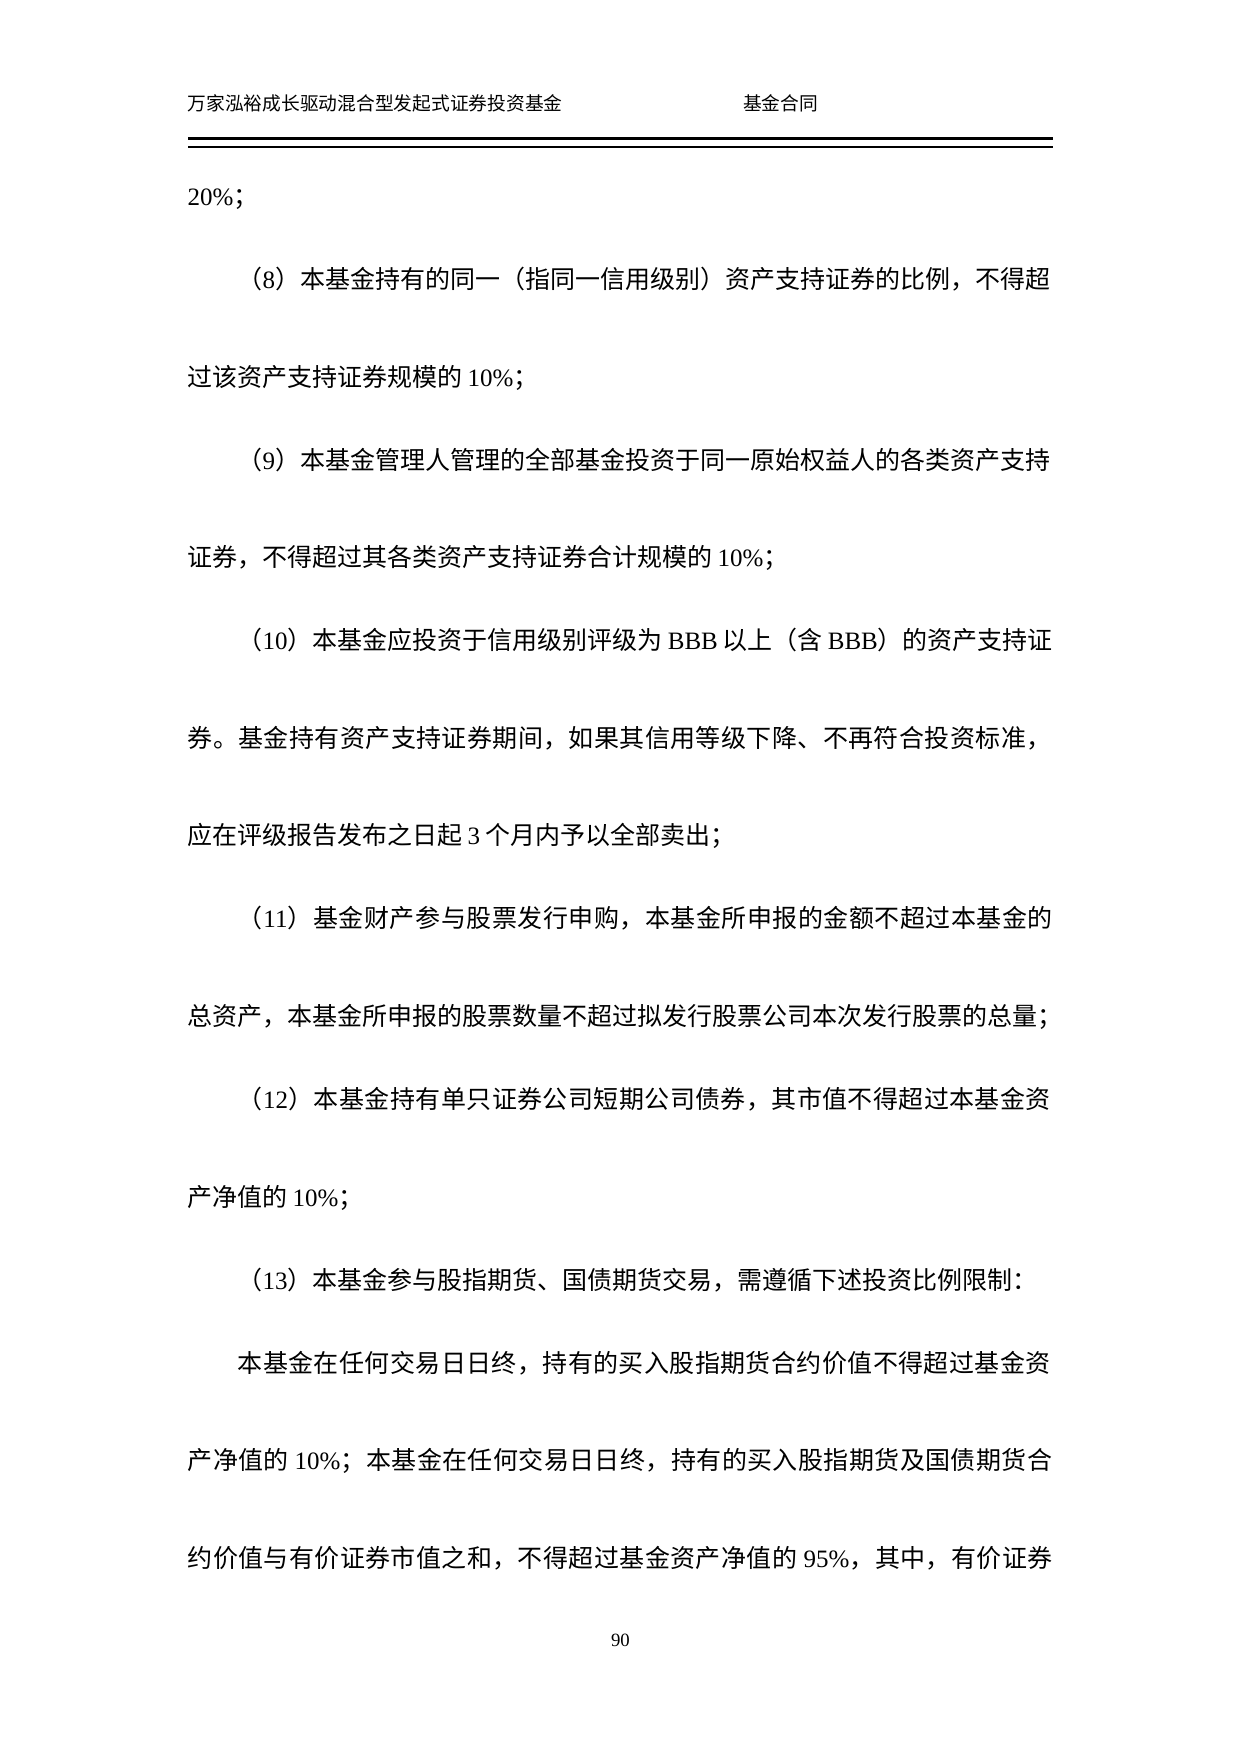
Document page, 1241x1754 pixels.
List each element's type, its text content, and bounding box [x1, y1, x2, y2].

text （9）本基金管理人管理的全部基金投资于同一原始权益人的各类资产支持证券，不得超过其各类资产支持证券合计规模的10%； [187, 426, 1053, 588]
text （8）本基金持有的同一（指同一信用级别）资产支持证券的比例，不得超过该资产支持证券规模的10%； [187, 245, 1053, 408]
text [187, 162, 1053, 227]
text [187, 1329, 1053, 1589]
text （13）本基金参与股指期货、国债期货交易，需遵循下述投资比例限制： [187, 1246, 1053, 1311]
text （12）本基金持有单只证券公司短期公司债券，其市值不得超过本基金资产净值的10%； [187, 1065, 1053, 1228]
text （10）本基金应投资于信用级别评级为BBB以上（含BBB）的资产支持证券。基金持有资产支持证券期间，如果其信用等级下降、不再符合投资标准，应在评级报告发布之日起3个月内予以全部卖出； [187, 606, 1053, 866]
text （11）基金财产参与股票发行申购，本基金所申报的金额不超过本基金的总资产，本基金所申报的股票数量不超过拟发行股票公司本次发行股票的总量； [187, 884, 1053, 1047]
